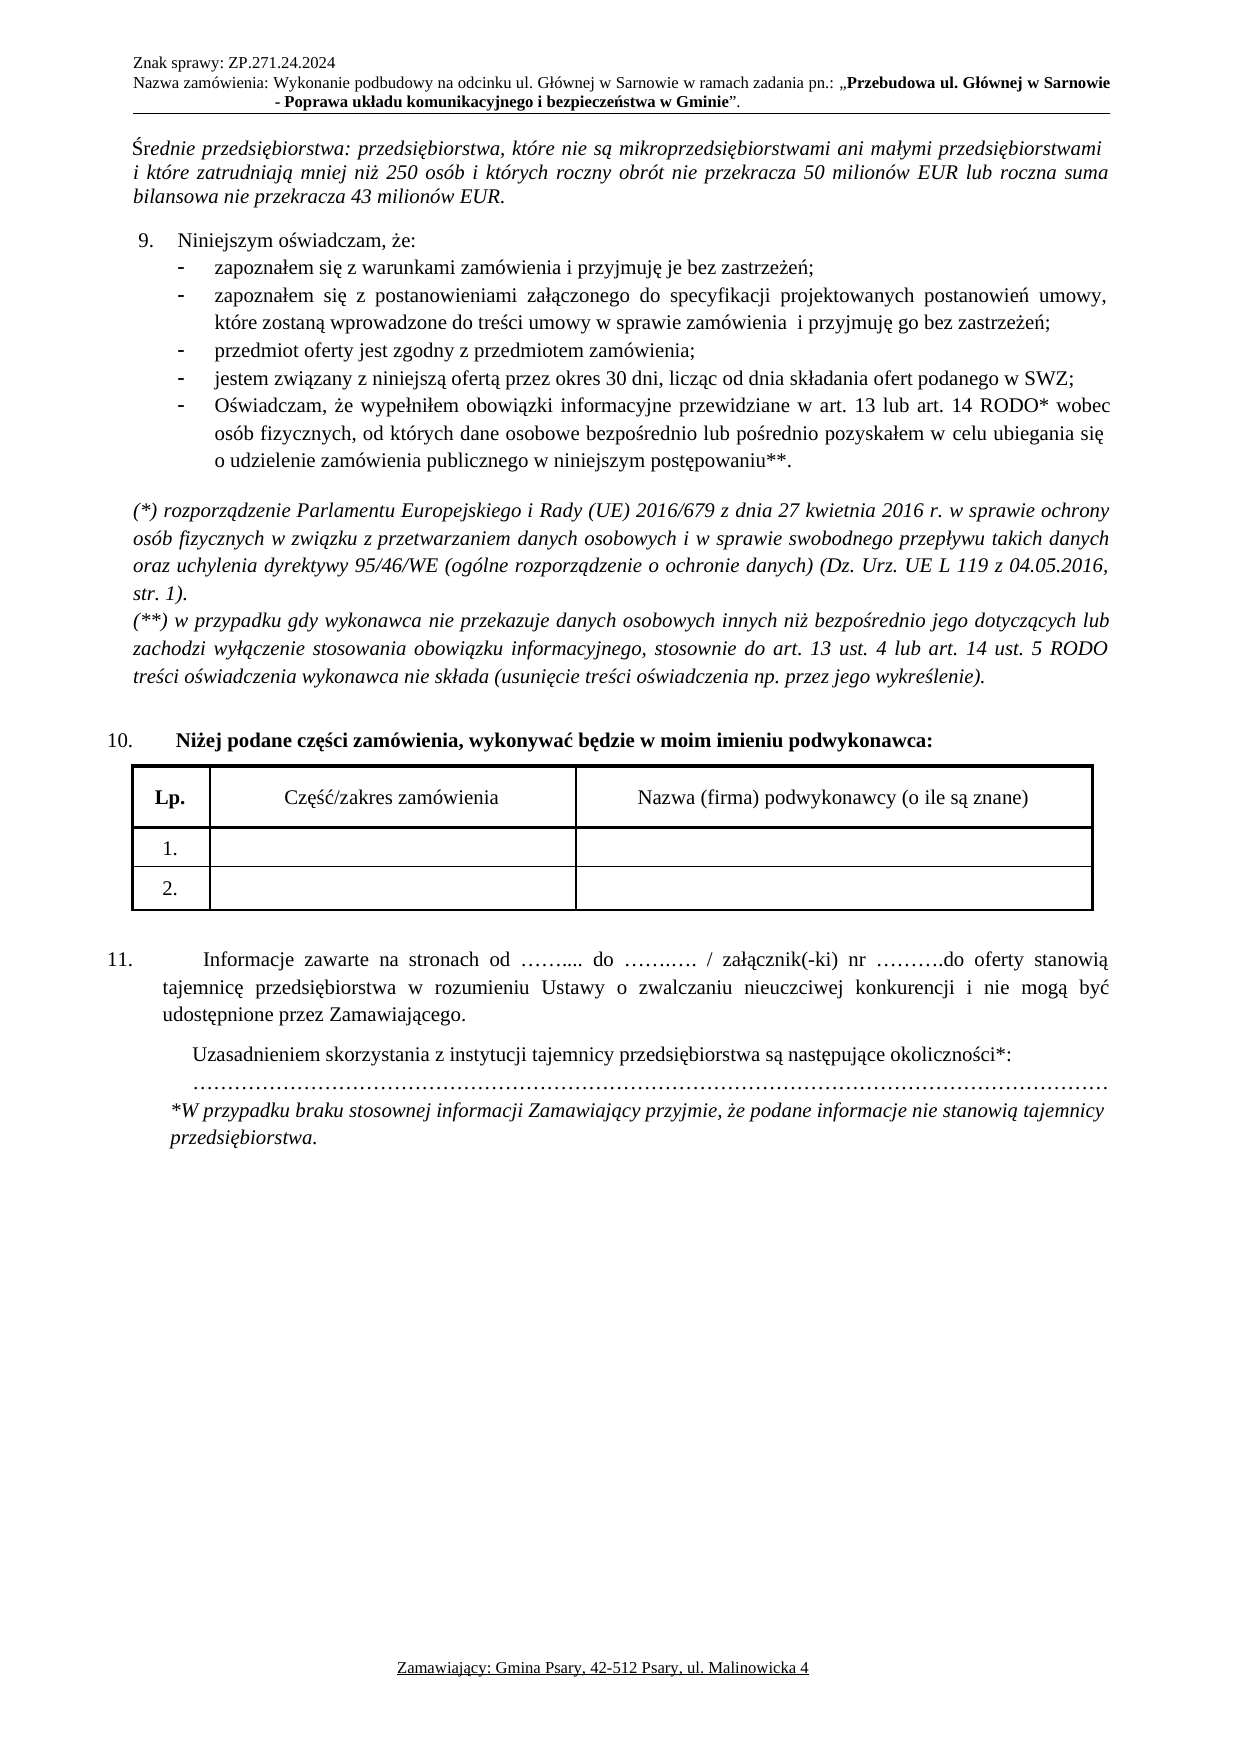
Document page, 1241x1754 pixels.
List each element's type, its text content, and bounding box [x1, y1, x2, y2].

table_cell [577, 829, 1091, 866]
table_header Nazwa (firma) podwykonawcy (o ile są znane) [577, 768, 1091, 826]
text Uzasadnieniem skorzystania z instytucji tajemnicy przedsiębiorstwa są następujące okoliczności*: [133, 1042, 1110, 1066]
list Niniejszym oświadczam, że: [133, 227, 1110, 252]
text (**) w przypadku gdy wykonawca nie przekazuje danych osobowych innych niż bezpośrednio jego dotyczących lub zachodzi wyłączenie stosowania obowiązku informacyjnego, stosownie do art. 13 ust. 4 lub art. 14 ust. 5 RODO treści oświadczenia wykonawca nie składa (usunięcie treści oświadczenia np. przez jego wykreślenie). [133, 608, 1110, 688]
table_header Lp. [134, 768, 209, 826]
table_cell 2. [134, 867, 209, 909]
table_header Część/zakres zamówienia [211, 768, 575, 826]
table_cell [211, 829, 575, 866]
text …………………………………………………………………………………………………………………… [192, 1070, 1110, 1094]
text *W przypadku braku stosownej informacji Zamawiający przyjmie, że podane informacje nie stanowią tajemnicy przedsiębiorstwa. [170, 1098, 1110, 1149]
text (*) rozporządzenie Parlamentu Europejskiego i Rady (UE) 2016/679 z dnia 27 kwietnia 2016 r. w sprawie ochrony osób fizycznych w związku z przetwarzaniem danych osobowych i w sprawie swobodnego przepływu takich danych oraz uchylenia dyrektywy 95/46/WE (ogólne rozporządzenie o ochronie danych) (Dz. Urz. UE L 119 z 04.05.2016, str. 1). [133, 498, 1110, 605]
table_cell [211, 867, 575, 909]
text Średnie przedsiębiorstwa: przedsiębiorstwa, które nie są mikroprzedsiębiorstwami ani małymi przedsiębiorstwami i które zatrudniają mniej niż 250 osób i których roczny obrót nie przekracza 50 milionów EUR lub roczna suma bilansowa nie przekracza 43 milionów EUR. [132, 136, 1110, 208]
table_cell 1. [134, 829, 209, 866]
list Informacje zawarte na stronach od …….... do …….…. / załącznik(-ki) nr ……….do oferty stanowią tajemnicę przedsiębiorstwa w rozumieniu Ustawy o zwalczaniu nieuczciwej konkurencji i nie mogą być udostępnione przez Zamawiającego. [133, 947, 1110, 1026]
list przedmiot oferty jest zgodny z przedmiotem zamówienia; [177, 338, 1107, 362]
list zapoznałem się z postanowieniami załączonego do specyfikacji projektowanych postanowień umowy, które zostaną wprowadzone do treści umowy w sprawie zamówienia i przyjmuję go bez zastrzeżeń; [177, 283, 1107, 334]
list zapoznałem się z warunkami zamówienia i przyjmuję je bez zastrzeżeń; [177, 255, 1107, 279]
list Oświadczam, że wypełniłem obowiązki informacyjne przewidziane w art. 13 lub art. 14 RODO* wobec osób fizycznych, od których dane osobowe bezpośrednio lub pośrednio pozyskałem w celu ubiegania się o udzielenie zamówienia publicznego w niniejszym postępowaniu**. [177, 393, 1110, 472]
list Niżej podane części zamówienia, wykonywać będzie w moim imieniu podwykonawca: [133, 728, 1110, 752]
table_cell [577, 867, 1091, 909]
list jestem związany z niniejszą ofertą przez okres 30 dni, licząc od dnia składania ofert podanego w SWZ; [177, 366, 1107, 389]
